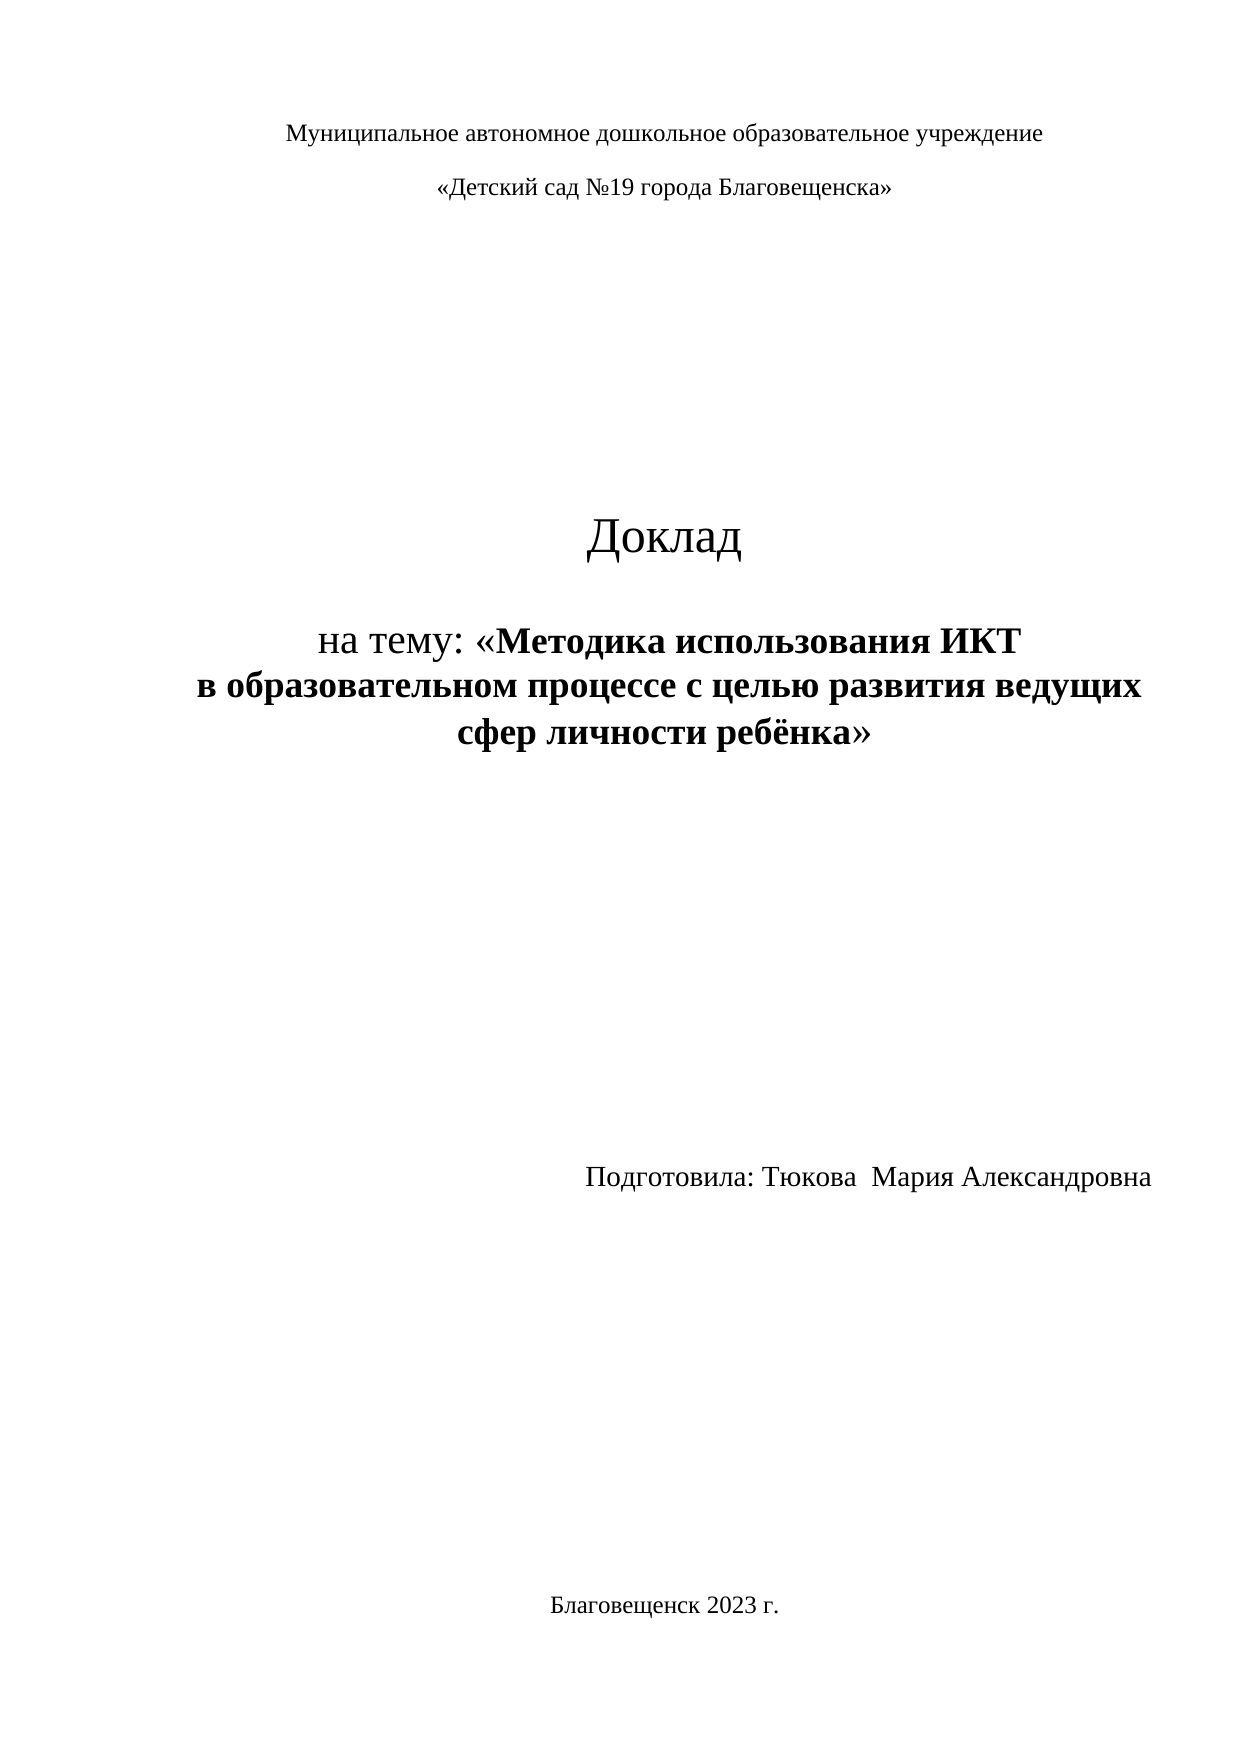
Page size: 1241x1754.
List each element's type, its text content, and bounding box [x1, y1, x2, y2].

text Подготовила: Тюкова Мария Александровна [177, 1159, 1152, 1192]
text Муниципальное автономное дошкольное образовательное учреждение [177, 118, 1152, 147]
text Благовещенск 2023 г. [177, 1590, 1152, 1619]
text Доклад [177, 506, 1152, 563]
text на тему: «Методика использования ИКТ [177, 614, 1152, 662]
text «Детский сад №19 города Благовещенска» [177, 172, 1152, 201]
text в образовательном процессе с целью развития ведущих сфер личности ребёнка» [177, 662, 1152, 753]
